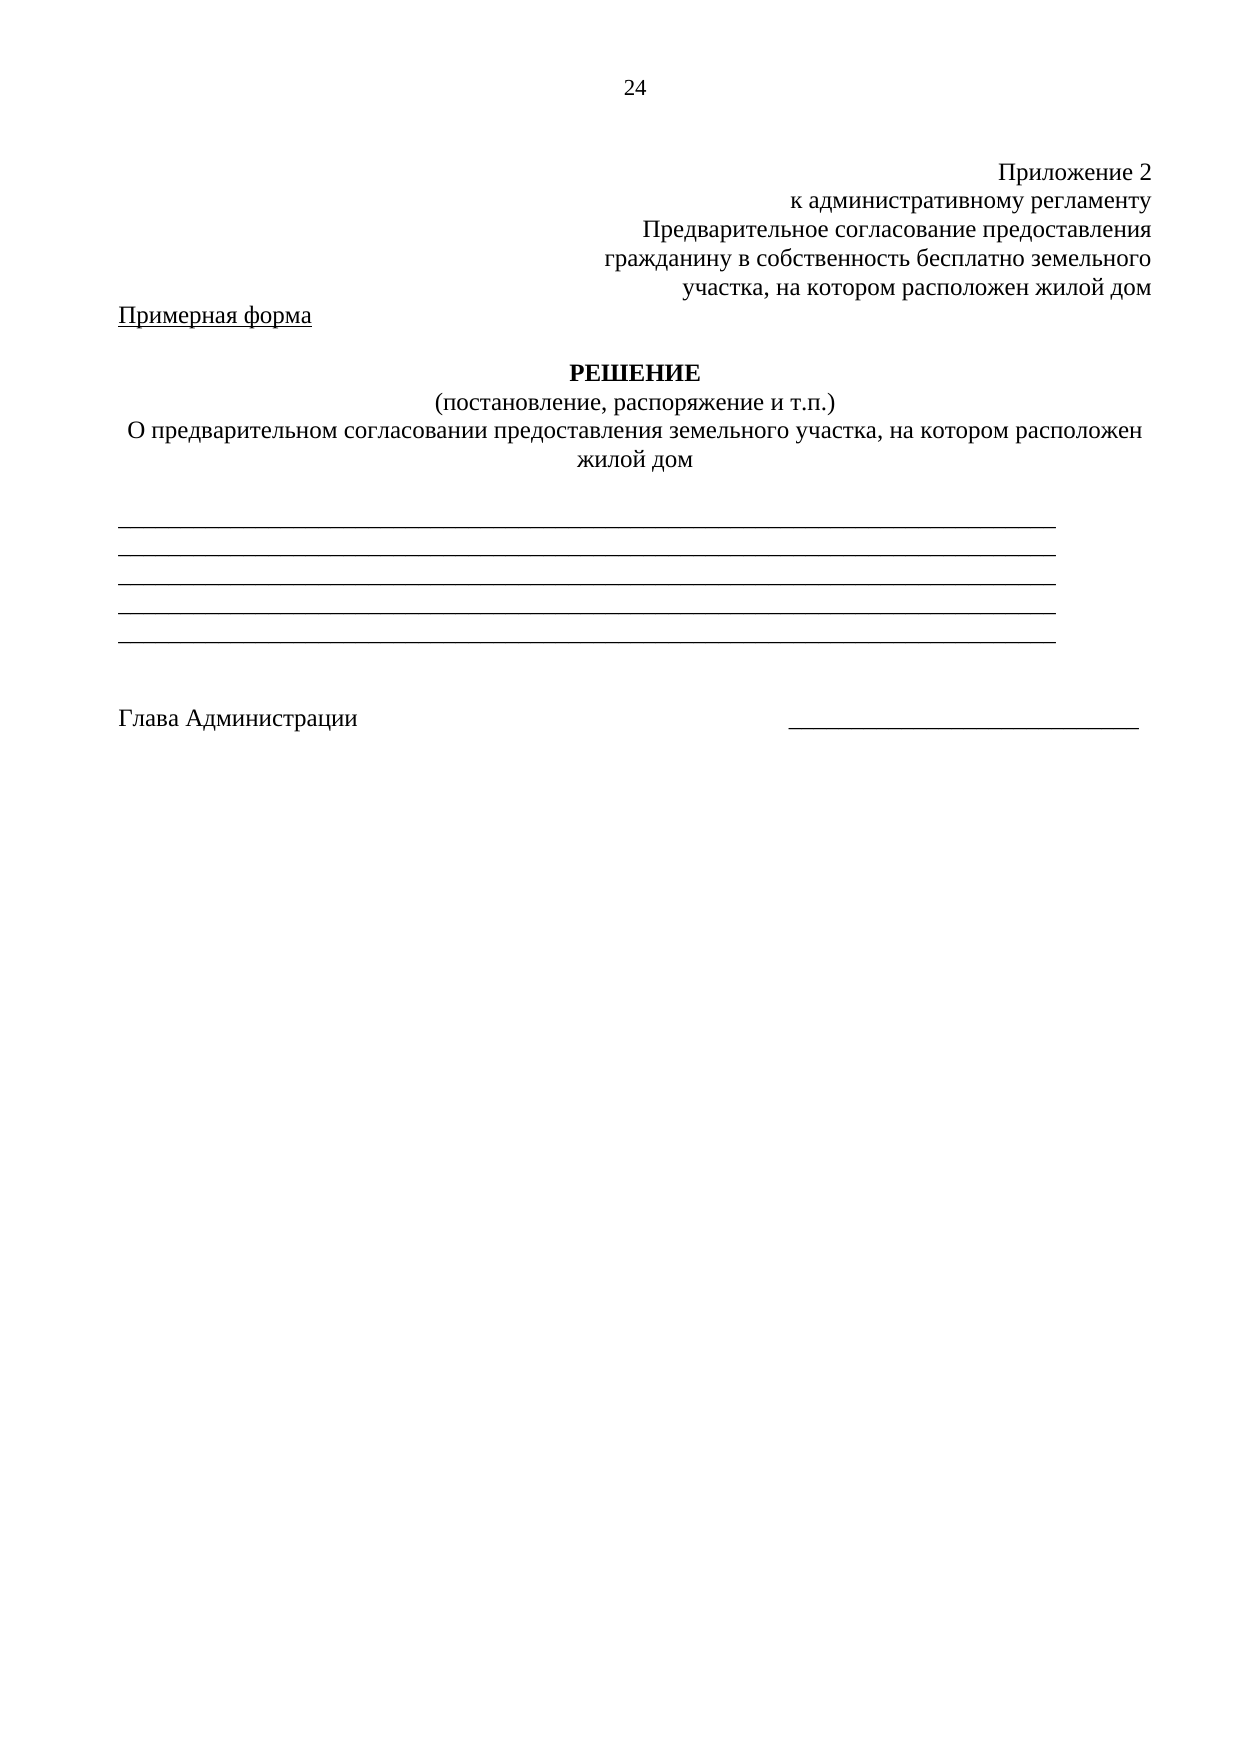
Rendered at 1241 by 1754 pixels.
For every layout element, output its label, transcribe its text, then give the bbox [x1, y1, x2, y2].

text ___________________________________________________________________________ [118, 588, 1152, 617]
text гражданину в собственность бесплатно земельного [118, 243, 1152, 272]
text к административному регламенту [118, 186, 1152, 214]
text ___________________________________________________________________________ [118, 531, 1152, 559]
text РЕШЕНИЕ [118, 358, 1152, 387]
text Примерная форма [118, 301, 1152, 329]
text ___________________________________________________________________________ [118, 617, 1152, 646]
text Глава Администрации ____________________________ [118, 703, 1152, 732]
text (постановление, распоряжение и т.п.) [118, 387, 1152, 416]
text ___________________________________________________________________________ [118, 559, 1152, 588]
text ___________________________________________________________________________ [118, 502, 1152, 531]
text участка, на котором расположен жилой дом [118, 272, 1152, 301]
text О предварительном согласовании предоставления земельного участка, на котором расположен жилой дом [118, 416, 1152, 473]
text Предварительное согласование предоставления [118, 214, 1152, 243]
text Приложение 2 [118, 157, 1152, 186]
